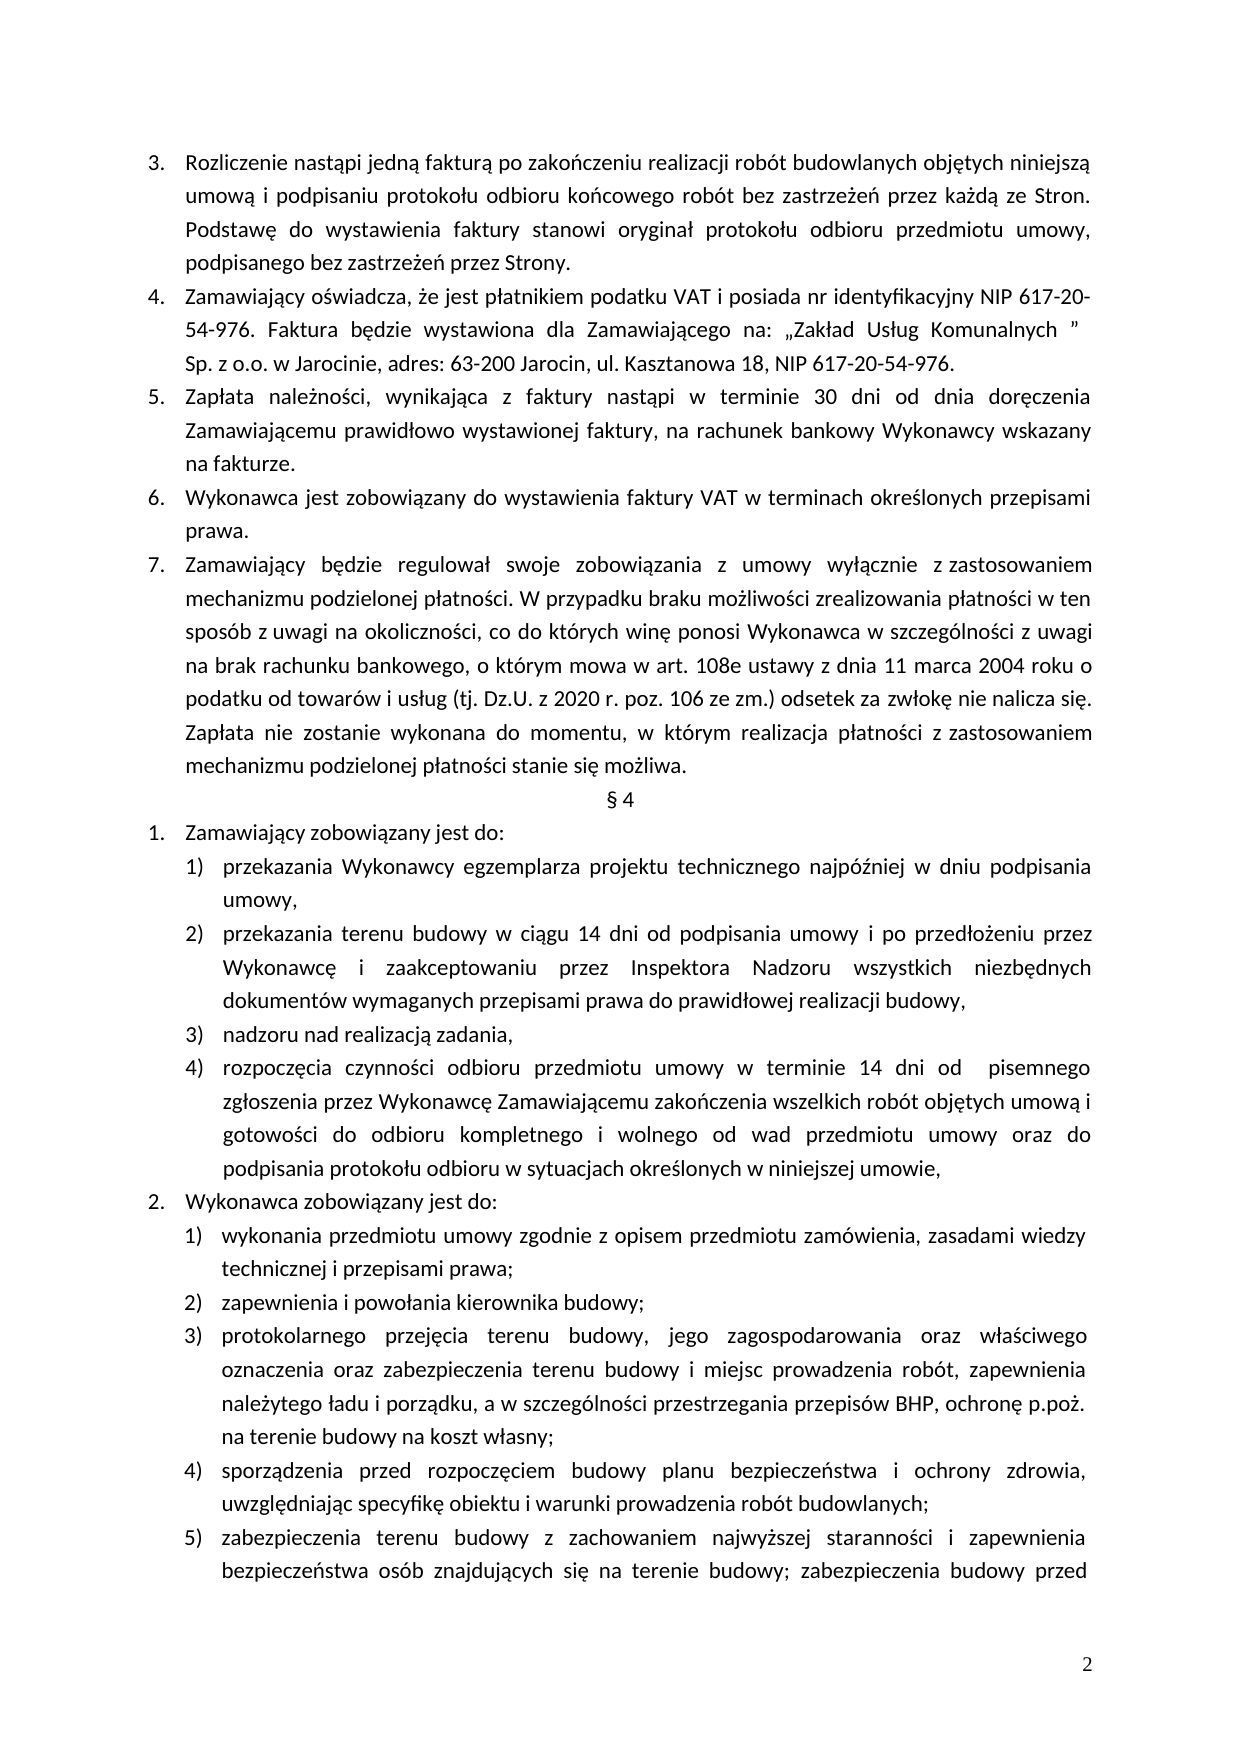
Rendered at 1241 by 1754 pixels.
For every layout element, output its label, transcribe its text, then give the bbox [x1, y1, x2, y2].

list wykonania przedmiotu umowy zgodnie z opisem przedmiotu zamówienia, zasadami wiedzy technicznej i przepisami prawa; [184, 1221, 1088, 1282]
list przekazania terenu budowy w ciągu 14 dni od podpisania umowy i po przedłożeniu przez Wykonawcę i zaakceptowaniu przez Inspektora Nadzoru wszystkich niezbędnych dokumentów wymaganych przepisami prawa do prawidłowej realizacji budowy, [185, 919, 1093, 1014]
list Wykonawca zobowiązany jest do: [148, 1187, 1093, 1215]
list nadzoru nad realizacją zadania, [185, 1020, 1093, 1048]
list Zapłata należności, wynikająca z faktury nastąpi w terminie 30 dni od dnia doręczenia Zamawiającemu prawidłowo wystawionej faktury, na rachunek bankowy Wykonawcy wskazany na fakturze. [148, 382, 1093, 477]
list przekazania Wykonawcy egzemplarza projektu technicznego najpóźniej w dniu podpisania umowy, [185, 852, 1093, 913]
list Rozliczenie nastąpi jedną fakturą po zakończeniu realizacji robót budowlanych objętych niniejszą umową i podpisaniu protokołu odbioru końcowego robót bez zastrzeżeń przez każdą ze Stron. Podstawę do wystawienia faktury stanowi oryginał protokołu odbioru przedmiotu umowy, podpisanego bez zastrzeżeń przez Strony. [148, 148, 1093, 276]
list Zamawiający oświadcza, że jest płatnikiem podatku VAT i posiada nr identyfikacyjny NIP 617-20-54-976. Faktura będzie wystawiona dla Zamawiającego na: „Zakład Usług Komunalnych ” Sp. z o.o. w Jarocinie, adres: 63-200 Jarocin, ul. Kasztanowa 18, NIP 617-20-54-976. [148, 282, 1093, 377]
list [184, 1523, 1088, 1584]
list zapewnienia i powołania kierownika budowy; [184, 1288, 1088, 1316]
list rozpoczęcia czynności odbioru przedmiotu umowy w terminie 14 dni od pisemnego zgłoszenia przez Wykonawcę Zamawiającemu zakończenia wszelkich robót objętych umową i gotowości do odbioru kompletnego i wolnego od wad przedmiotu umowy oraz do podpisania protokołu odbioru w sytuacjach określonych w niniejszej umowie, [185, 1053, 1093, 1182]
list Zamawiający zobowiązany jest do: [148, 818, 1093, 846]
list Wykonawca jest zobowiązany do wystawienia faktury VAT w terminach określonych przepisami prawa. [148, 483, 1093, 544]
text § 4 [148, 785, 1093, 813]
list protokolarnego przejęcia terenu budowy, jego zagospodarowania oraz właściwego oznaczenia oraz zabezpieczenia terenu budowy i miejsc prowadzenia robót, zapewnienia należytego ładu i porządku, a w szczególności przestrzegania przepisów BHP, ochronę p.poż. na terenie budowy na koszt własny; [184, 1322, 1088, 1450]
list sporządzenia przed rozpoczęciem budowy planu bezpieczeństwa i ochrony zdrowia, uwzględniając specyfikę obiektu i warunki prowadzenia robót budowlanych; [184, 1456, 1088, 1517]
list Zamawiający będzie regulował swoje zobowiązania z umowy wyłącznie z zastosowaniem mechanizmu podzielonej płatności. W przypadku braku możliwości zrealizowania płatności w ten sposób z uwagi na okoliczności, co do których winę ponosi Wykonawca w szczególności z uwagi na brak rachunku bankowego, o którym mowa w art. 108e ustawy z dnia 11 marca 2004 roku o podatku od towarów i usług (tj. Dz.U. z 2020 r. poz. 106 ze zm.) odsetek za zwłokę nie nalicza się. Zapłata nie zostanie wykonana do momentu, w którym realizacja płatności z zastosowaniem mechanizmu podzielonej płatności stanie się możliwa. [148, 550, 1093, 779]
